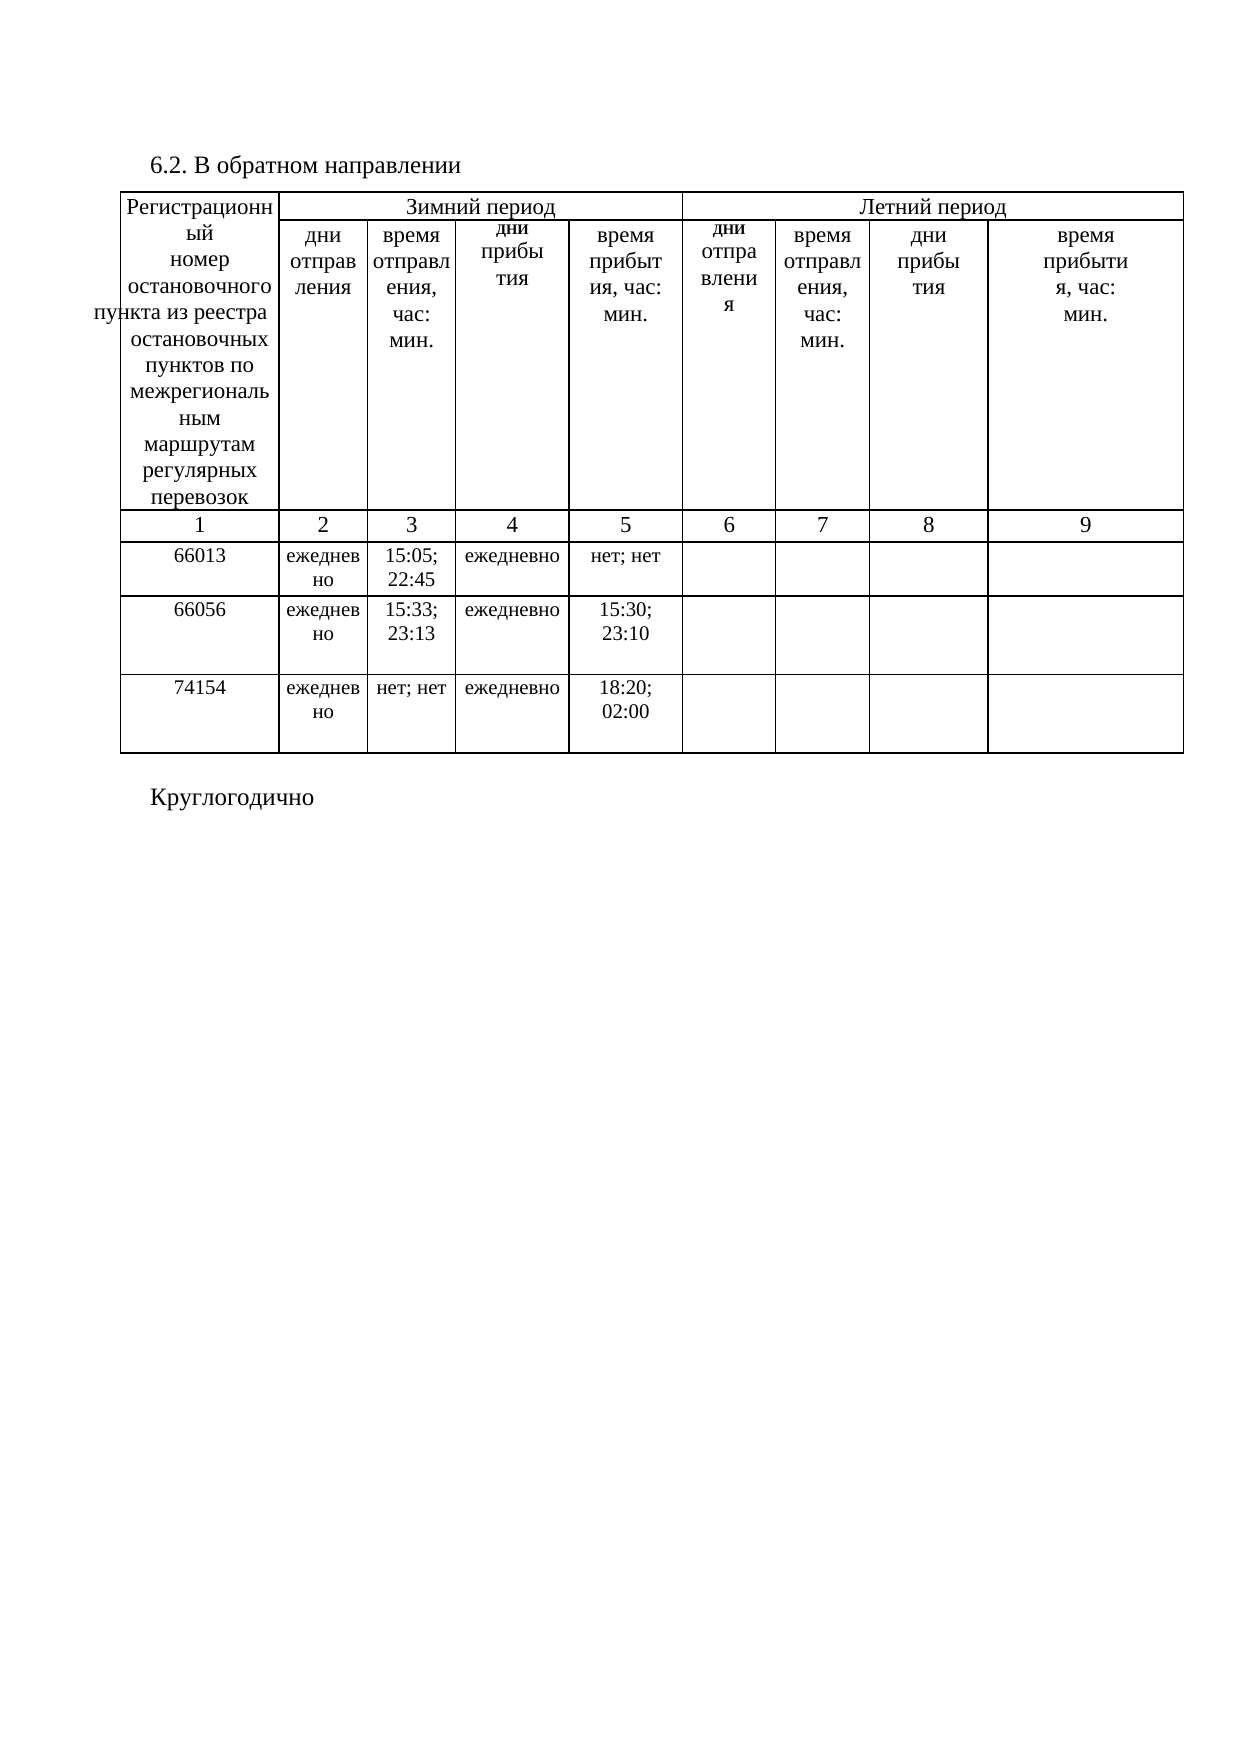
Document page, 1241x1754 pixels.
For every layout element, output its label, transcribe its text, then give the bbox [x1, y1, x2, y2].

table_cell 74154 [121, 675, 278, 752]
table_cell [989, 597, 1183, 674]
table_cell ежедневно [456, 543, 568, 595]
table_cell 1 [121, 511, 278, 541]
table_header Регистрационный номер остановочного пункта из реестра остановочных пунктов по межрегиональным маршрутам регулярных перевозок [121, 193, 278, 509]
table_cell [870, 597, 987, 674]
table_header Зимний период [280, 193, 682, 219]
table_cell [776, 675, 869, 752]
table_cell время прибыт ия, час: мин. [570, 221, 682, 509]
table_cell 6 [683, 511, 775, 541]
table_cell 66056 [121, 597, 278, 674]
table_cell 15:30; 23:10 [570, 597, 682, 674]
table_cell 9 [989, 511, 1183, 541]
table_cell дни прибы тия [870, 221, 987, 509]
table_cell время отправл ения, час: мин. [776, 221, 869, 509]
table_cell 15:05; 22:45 [368, 543, 455, 595]
table_cell [683, 543, 775, 595]
table_cell ДНИ отпра влени я [683, 221, 775, 509]
table_cell дни отправ ления [280, 221, 367, 509]
table_cell [683, 597, 775, 674]
table_cell 2 [280, 511, 367, 541]
table_cell ежедневно [456, 597, 568, 674]
table_cell [989, 675, 1183, 752]
table_cell [683, 675, 775, 752]
table_cell время отправл ения, час: мин. [368, 221, 455, 509]
table_cell ежедневно [280, 597, 367, 674]
table_header Летний период [683, 193, 1183, 219]
table_cell 4 [456, 511, 568, 541]
table_cell [776, 597, 869, 674]
table_cell 18:20; 02:00 [570, 675, 682, 752]
table_cell [870, 543, 987, 595]
table_cell [989, 543, 1183, 595]
table_cell [870, 675, 987, 752]
table_cell 66013 [121, 543, 278, 595]
table_cell 5 [570, 511, 682, 541]
table_cell 8 [870, 511, 987, 541]
table_cell ежедневно [280, 675, 367, 752]
table_cell ежедневно [456, 675, 568, 752]
table_cell ДНИ прибы тия [456, 221, 568, 509]
table_cell ежедневно [280, 543, 367, 595]
table_cell 15:33; 23:13 [368, 597, 455, 674]
table_cell время прибыти я, час: мин. [989, 221, 1183, 509]
text 6.2. В обратном направлении [150, 150, 1090, 179]
table_cell нет; нет [368, 675, 455, 752]
table_cell нет; нет [570, 543, 682, 595]
table_cell [776, 543, 869, 595]
text Круглогодично [150, 782, 1090, 811]
table_cell 3 [368, 511, 455, 541]
table_cell 7 [776, 511, 869, 541]
